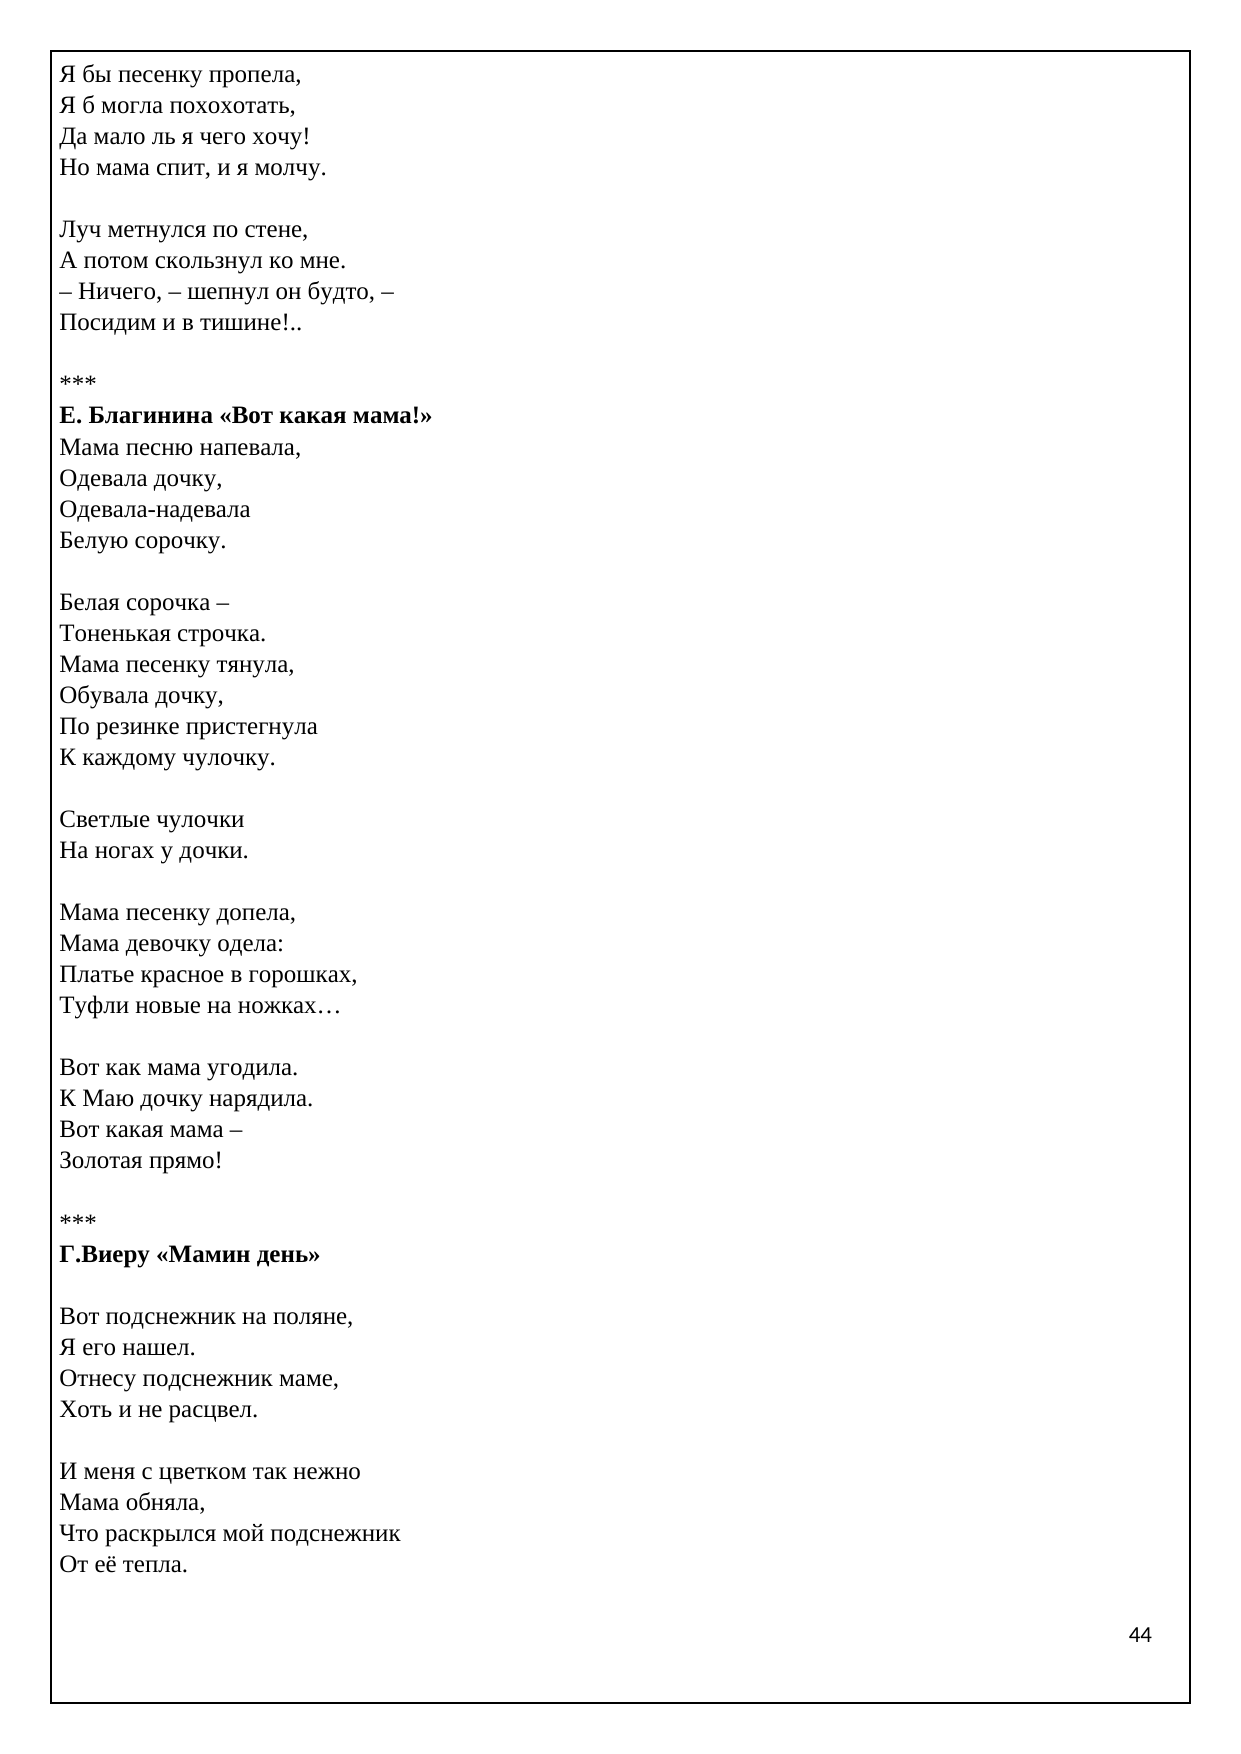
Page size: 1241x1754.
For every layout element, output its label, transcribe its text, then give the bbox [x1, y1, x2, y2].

text Хоть и не расцвел. [59, 1394, 1167, 1423]
text Белую сорочку. [59, 525, 1167, 553]
text Туфли новые на ножках… [59, 990, 1167, 1019]
text К Маю дочку нарядила. [59, 1083, 1167, 1112]
text Тоненькая строчка. [59, 618, 1167, 647]
text Мама песню напевала, [59, 432, 1167, 460]
text Да мало ль я чего хочу! [59, 121, 1167, 150]
text Мама песенку тянула, [59, 649, 1167, 678]
text Е. Благинина «Вот какая мама!» [59, 401, 1167, 429]
text Мама обняла, [59, 1487, 1167, 1516]
text Мама песенку допела, [59, 897, 1167, 926]
text По резинке пристегнула [59, 711, 1167, 740]
text Вот как мама угодила. [59, 1052, 1167, 1081]
text А потом скользнул ко мне. [59, 245, 1167, 274]
text *** [59, 369, 1167, 398]
text На ногах у дочки. [59, 835, 1167, 864]
text Платье красное в горошках, [59, 959, 1167, 988]
text Одевала-надевала [59, 494, 1167, 522]
text Мама девочку одела: [59, 928, 1167, 957]
text Но мама спит, и я молчу. [59, 152, 1167, 181]
text Луч метнулся по стене, [59, 214, 1167, 243]
text Я б могла похохотать, [59, 90, 1167, 119]
text Обувала дочку, [59, 680, 1167, 709]
text Что раскрылся мой подснежник [59, 1518, 1167, 1547]
text Одевала дочку, [59, 463, 1167, 491]
text Я его нашел. [59, 1332, 1167, 1361]
text – Ничего, – шепнул он будто, – [59, 276, 1167, 305]
text К каждому чулочку. [59, 742, 1167, 771]
text Вот подснежник на поляне, [59, 1301, 1167, 1329]
text Г.Виеру «Мамин день» [59, 1239, 1167, 1267]
text И меня с цветком так нежно [59, 1456, 1167, 1485]
text Я бы песенку пропела, [59, 59, 1167, 88]
text Посидим и в тишине!.. [59, 307, 1167, 336]
text Белая сорочка – [59, 587, 1167, 616]
text Отнесу подснежник маме, [59, 1363, 1167, 1392]
text *** [59, 1208, 1167, 1236]
text Вот какая мама – [59, 1114, 1167, 1143]
text Золотая прямо! [59, 1146, 1167, 1174]
text От её тепла. [59, 1549, 1167, 1578]
text Светлые чулочки [59, 804, 1167, 833]
